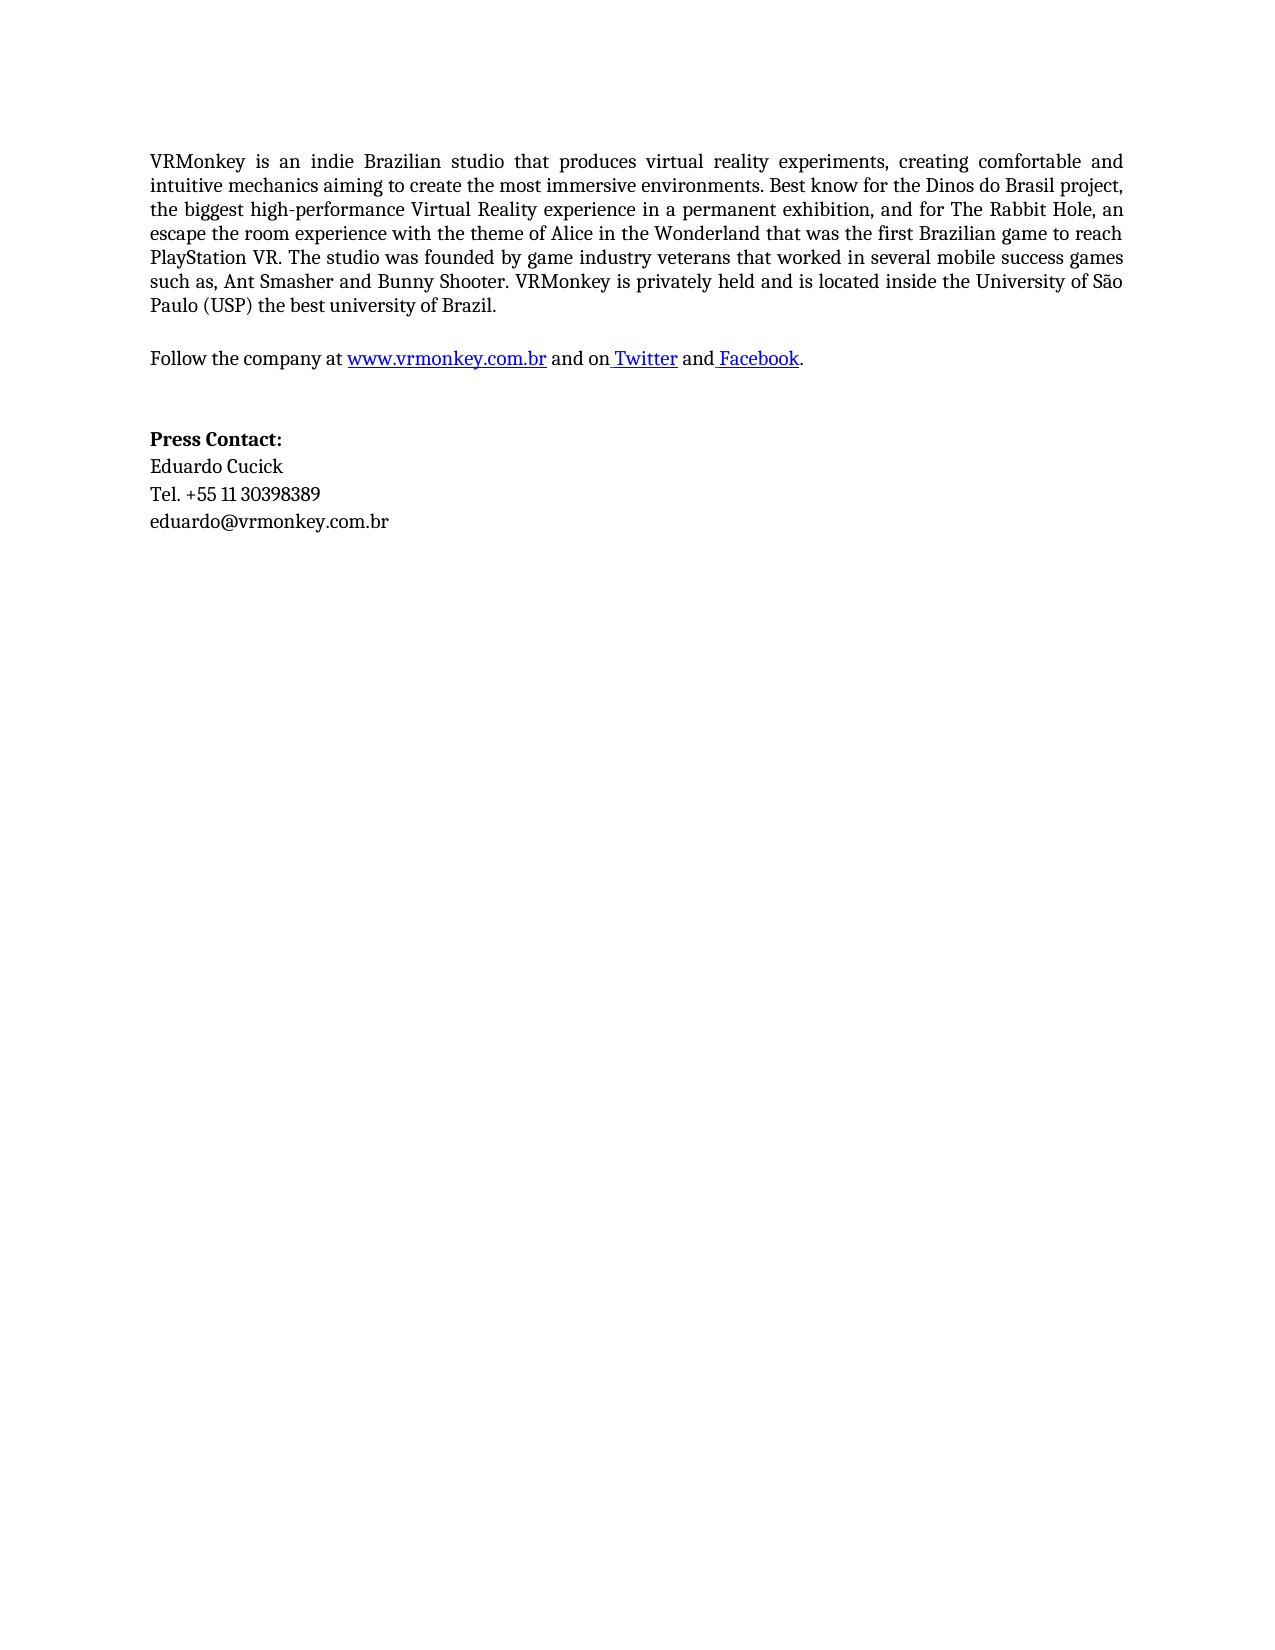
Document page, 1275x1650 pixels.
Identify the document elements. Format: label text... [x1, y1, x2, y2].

text Follow the company at www.vrmonkey.com.br and on Twitter and Facebook. [150, 347, 1125, 371]
text Press Contact: [150, 427, 1125, 451]
text eduardo@vrmonkey.com.br [150, 510, 1125, 534]
text VRMonkey is an indie Brazilian studio that produces virtual reality experiments, creating comfortable and intuitive mechanics aiming to create the most immersive environments. Best know for the Dinos do Brasil project, the biggest high-performance Virtual Reality experience in a permanent exhibition, and for The Rabbit Hole, an escape the room experience with the theme of Alice in the Wonderland that was the first Brazilian game to reach PlayStation VR. The studio was founded by game industry veterans that worked in several mobile success games such as, Ant Smasher and Bunny Shooter. VRMonkey is privately held and is located inside the University of São Paulo (USP) the best university of Brazil. [150, 150, 1125, 318]
text Tel. +55 11 30398389 [150, 482, 1125, 506]
text Eduardo Cucick [150, 455, 1125, 479]
